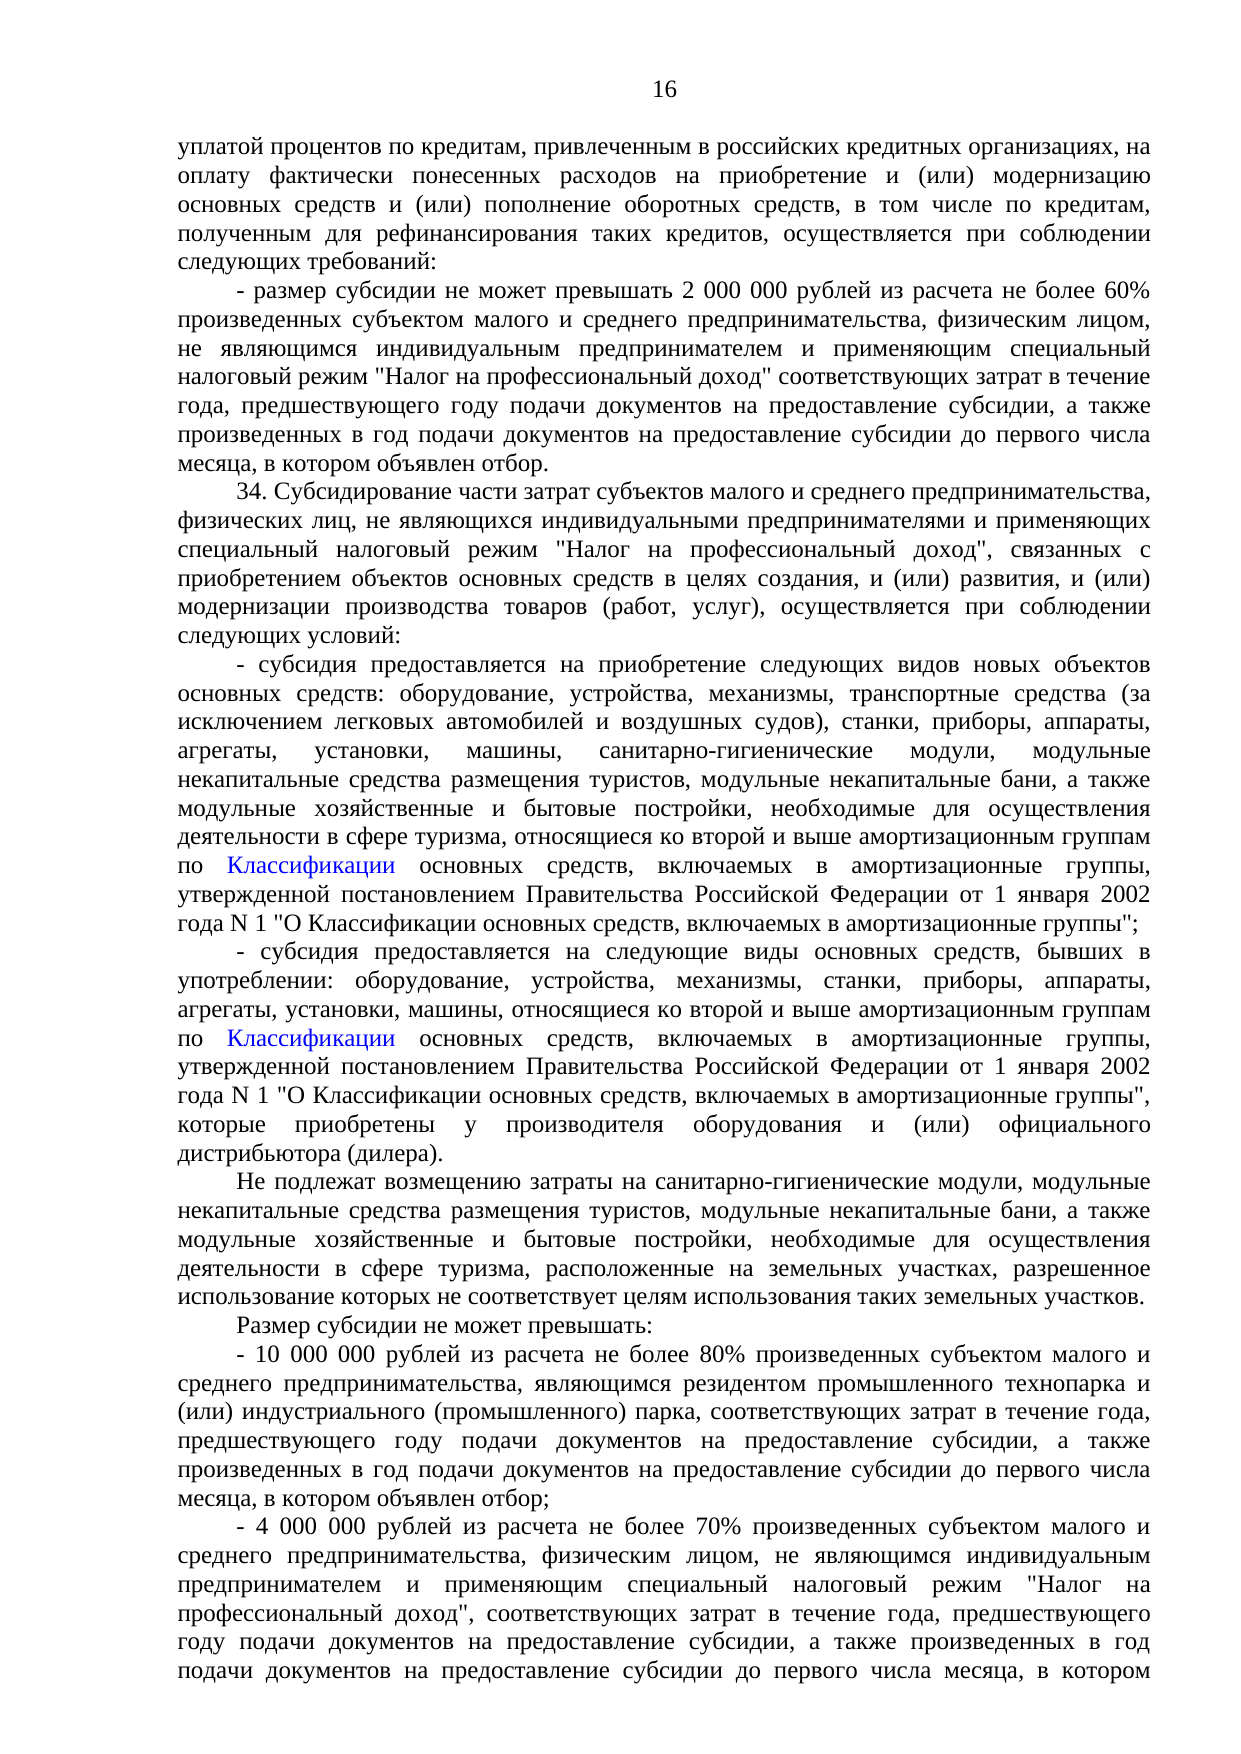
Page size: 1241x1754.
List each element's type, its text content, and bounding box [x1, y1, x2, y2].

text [177, 1511, 1152, 1684]
text 34. Субсидирование части затрат субъектов малого и среднего предпринимательства, физических лиц, не являющихся индивидуальными предпринимателями и применяющих специальный налоговый режим "Налог на профессиональный доход", связанных с приобретением объектов основных средств в целях создания, и (или) развития, и (или) модернизации производства товаров (работ, услуг), осуществляется при соблюдении следующих условий: [177, 476, 1152, 649]
text - субсидия предоставляется на следующие виды основных средств, бывших в употреблении: оборудование, устройства, механизмы, станки, приборы, аппараты, агрегаты, установки, машины, относящиеся ко второй и выше амортизационным группам по Классификации основных средств, включаемых в амортизационные группы, утвержденной постановлением Правительства Российской Федерации от 1 января 2002 года N 1 "О Классификации основных средств, включаемых в амортизационные группы", которые приобретены у производителя оборудования и (или) официального дистрибьютора (дилера). [177, 936, 1152, 1166]
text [177, 131, 1152, 275]
text - 10 000 000 рублей из расчета не более 80% произведенных субъектом малого и среднего предпринимательства, являющимся резидентом промышленного технопарка и (или) индустриального (промышленного) парка, соответствующих затрат в течение года, предшествующего году подачи документов на предоставление субсидии, а также произведенных в год подачи документов на предоставление субсидии до первого числа месяца, в котором объявлен отбор; [177, 1339, 1152, 1511]
text - субсидия предоставляется на приобретение следующих видов новых объектов основных средств: оборудование, устройства, механизмы, транспортные средства (за исключением легковых автомобилей и воздушных судов), станки, приборы, аппараты, агрегаты, установки, машины, санитарно-гигиенические модули, модульные некапитальные средства размещения туристов, модульные некапитальные бани, а также модульные хозяйственные и бытовые постройки, необходимые для осуществления деятельности в сфере туризма, относящиеся ко второй и выше амортизационным группам по Классификации основных средств, включаемых в амортизационные группы, утвержденной постановлением Правительства Российской Федерации от 1 января 2002 года N 1 "О Классификации основных средств, включаемых в амортизационные группы"; [177, 649, 1152, 936]
text Размер субсидии не может превышать: [177, 1310, 1152, 1339]
text - размер субсидии не может превышать 2 000 000 рублей из расчета не более 60% произведенных субъектом малого и среднего предпринимательства, физическим лицом, не являющимся индивидуальным предпринимателем и применяющим специальный налоговый режим "Налог на профессиональный доход" соответствующих затрат в течение года, предшествующего году подачи документов на предоставление субсидии, а также произведенных в год подачи документов на предоставление субсидии до первого числа месяца, в котором объявлен отбор. [177, 275, 1152, 476]
text Не подлежат возмещению затраты на санитарно-гигиенические модули, модульные некапитальные средства размещения туристов, модульные некапитальные бани, а также модульные хозяйственные и бытовые постройки, необходимые для осуществления деятельности в сфере туризма, расположенные на земельных участках, разрешенное использование которых не соответствует целям использования таких земельных участков. [177, 1166, 1152, 1310]
